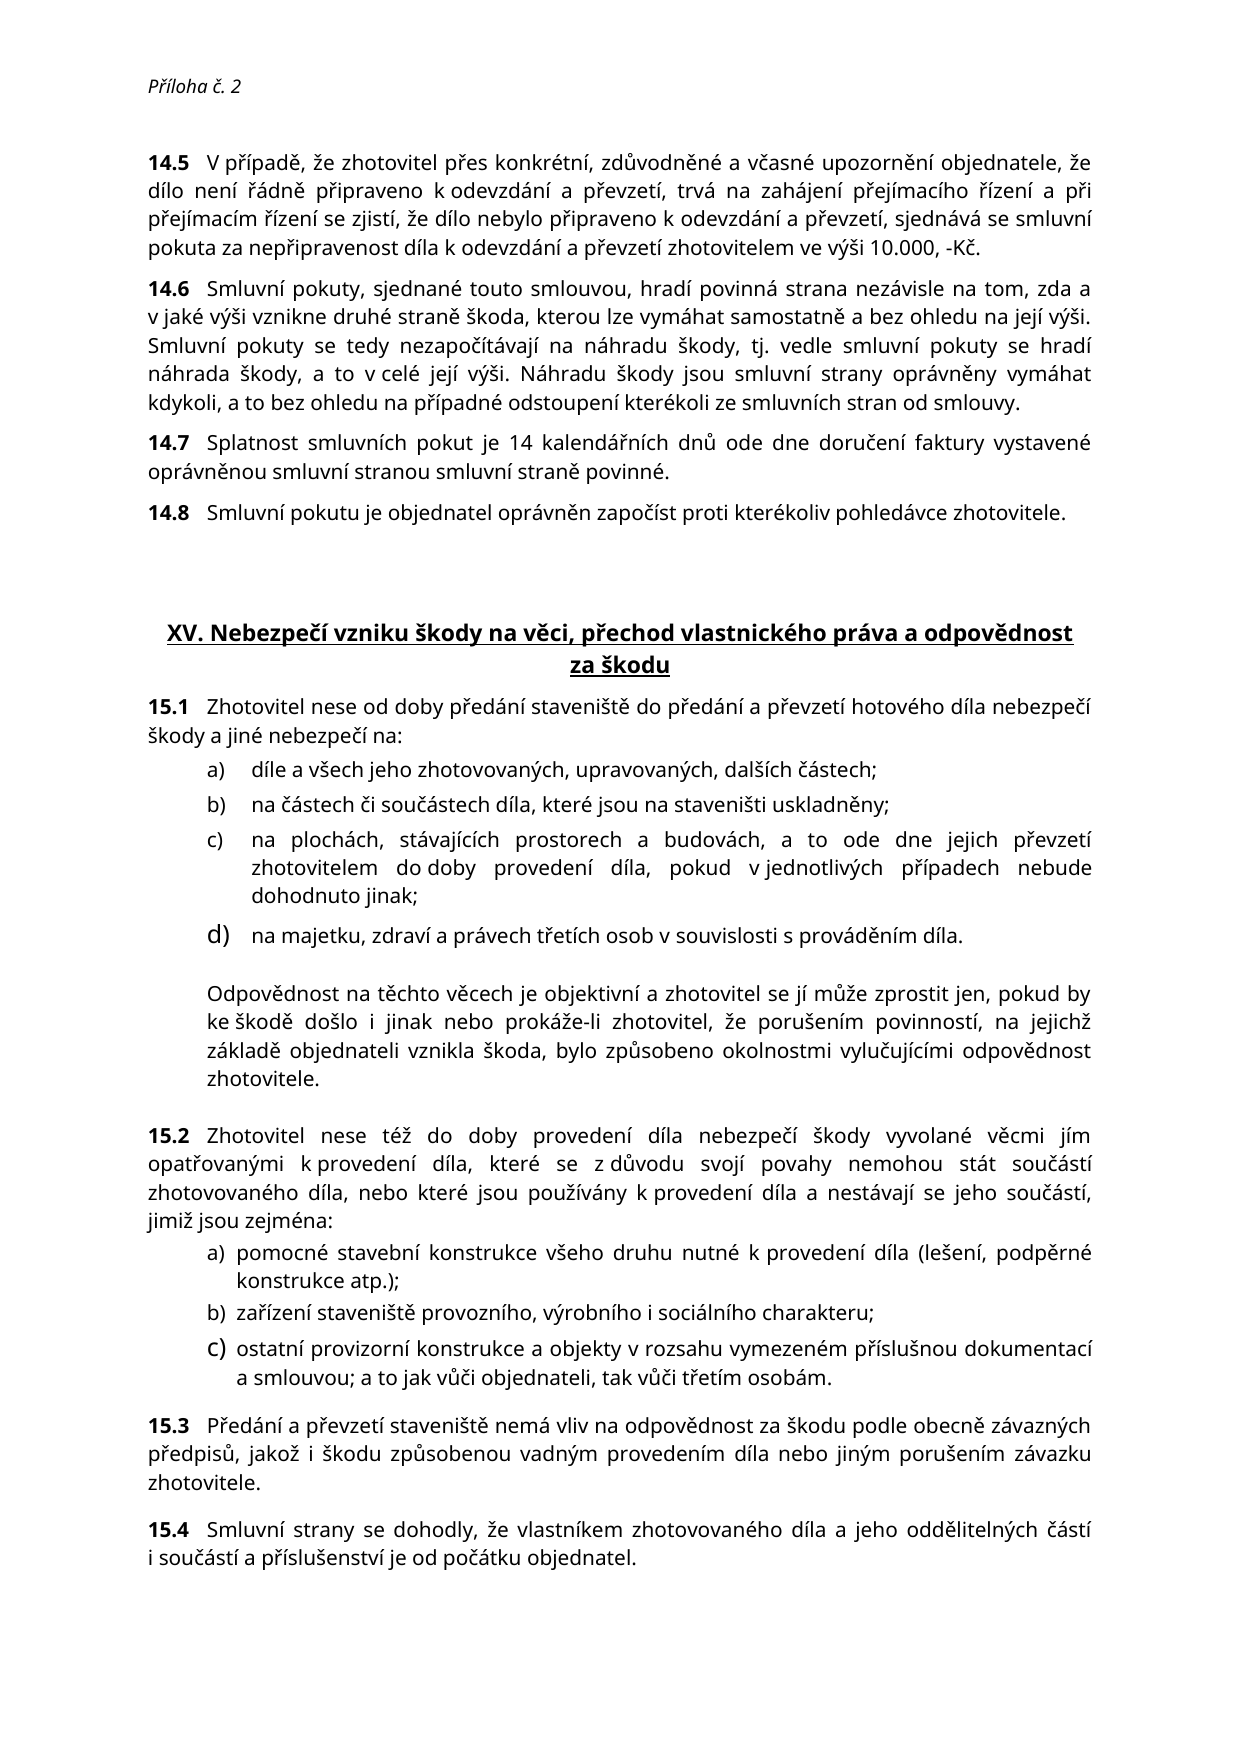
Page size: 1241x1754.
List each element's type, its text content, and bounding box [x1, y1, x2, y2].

list ostatní provizorní konstrukce a objekty v rozsahu vymezeném příslušnou dokumentací a smlouvou; a to jak vůči objednateli, tak vůči třetím osobám. [207, 1329, 1093, 1392]
list Zhotovitel nese též do doby provedení díla nebezpečí škody vyvolané věcmi jím opatřovanými k provedení díla, které se z důvodu svojí povahy nemohou stát součástí zhotovovaného díla, nebo které jsou používány k provedení díla a nestávají se jeho součástí, jimiž jsou zejména: [148, 1121, 1093, 1235]
list Splatnost smluvních pokut je 14 kalendářních dnů ode dne doručení faktury vystavené oprávněnou smluvní stranou smluvní straně povinné. [148, 428, 1093, 485]
text XV. Nebezpečí vzniku škody na věci, přechod vlastnického práva a odpovědnost za škodu [148, 617, 1093, 680]
list na majetku, zdraví a právech třetích osob v souvislosti s prováděním díla. [207, 916, 1093, 950]
list Odpovědnost na těchto věcech je objektivní a zhotovitel se jí může zprostit jen, pokud by ke škodě došlo i jinak nebo prokáže-li zhotovitel, že porušením povinností, na jejichž základě objednateli vznikla škoda, bylo způsobeno okolnostmi vylučujícími odpovědnost zhotovitele. [207, 979, 1093, 1093]
list Zhotovitel nese od doby předání staveniště do předání a převzetí hotového díla nebezpečí škody a jiné nebezpečí na: [148, 692, 1093, 749]
list pomocné stavební konstrukce všeho druhu nutné k provedení díla (lešení, podpěrné konstrukce atp.); [207, 1238, 1093, 1295]
list zařízení staveniště provozního, výrobního i sociálního charakteru; [207, 1298, 1093, 1326]
list Smluvní strany se dohodly, že vlastníkem zhotovovaného díla a jeho oddělitelných částí i součástí a příslušenství je od počátku objednatel. [148, 1515, 1093, 1572]
list V případě, že zhotovitel přes konkrétní, zdůvodněné a včasné upozornění objednatele, že dílo není řádně připraveno k odevzdání a převzetí, trvá na zahájení přejímacího řízení a při přejímacím řízení se zjistí, že dílo nebylo připraveno k odevzdání a převzetí, sjednává se smluvní pokuta za nepřipravenost díla k odevzdání a převzetí zhotovitelem ve výši 10.000, -Kč. [148, 148, 1093, 261]
list díle a všech jeho zhotovovaných, upravovaných, dalších částech; [207, 755, 1093, 784]
list na plochách, stávajících prostorech a budovách, a to ode dne jejich převzetí zhotovitelem do doby provedení díla, pokud v jednotlivých případech nebude dohodnuto jinak; [207, 825, 1093, 910]
list Smluvní pokuty, sjednané touto smlouvou, hradí povinná strana nezávisle na tom, zda a v jaké výši vznikne druhé straně škoda, kterou lze vymáhat samostatně a bez ohledu na její výši. Smluvní pokuty se tedy nezapočítávají na náhradu škody, tj. vedle smluvní pokuty se hradí náhrada škody, a to v celé její výši. Náhradu škody jsou smluvní strany oprávněny vymáhat kdykoli, a to bez ohledu na případné odstoupení kterékoli ze smluvních stran od smlouvy. [148, 274, 1093, 416]
list na částech či součástech díla, které jsou na staveništi uskladněny; [207, 790, 1093, 818]
list Předání a převzetí staveniště nemá vliv na odpovědnost za škodu podle obecně závazných předpisů, jakož i škodu způsobenou vadným provedením díla nebo jiným porušením závazku zhotovitele. [148, 1411, 1093, 1496]
list Smluvní pokutu je objednatel oprávněn započíst proti kterékoliv pohledávce zhotovitele. [148, 498, 1093, 526]
